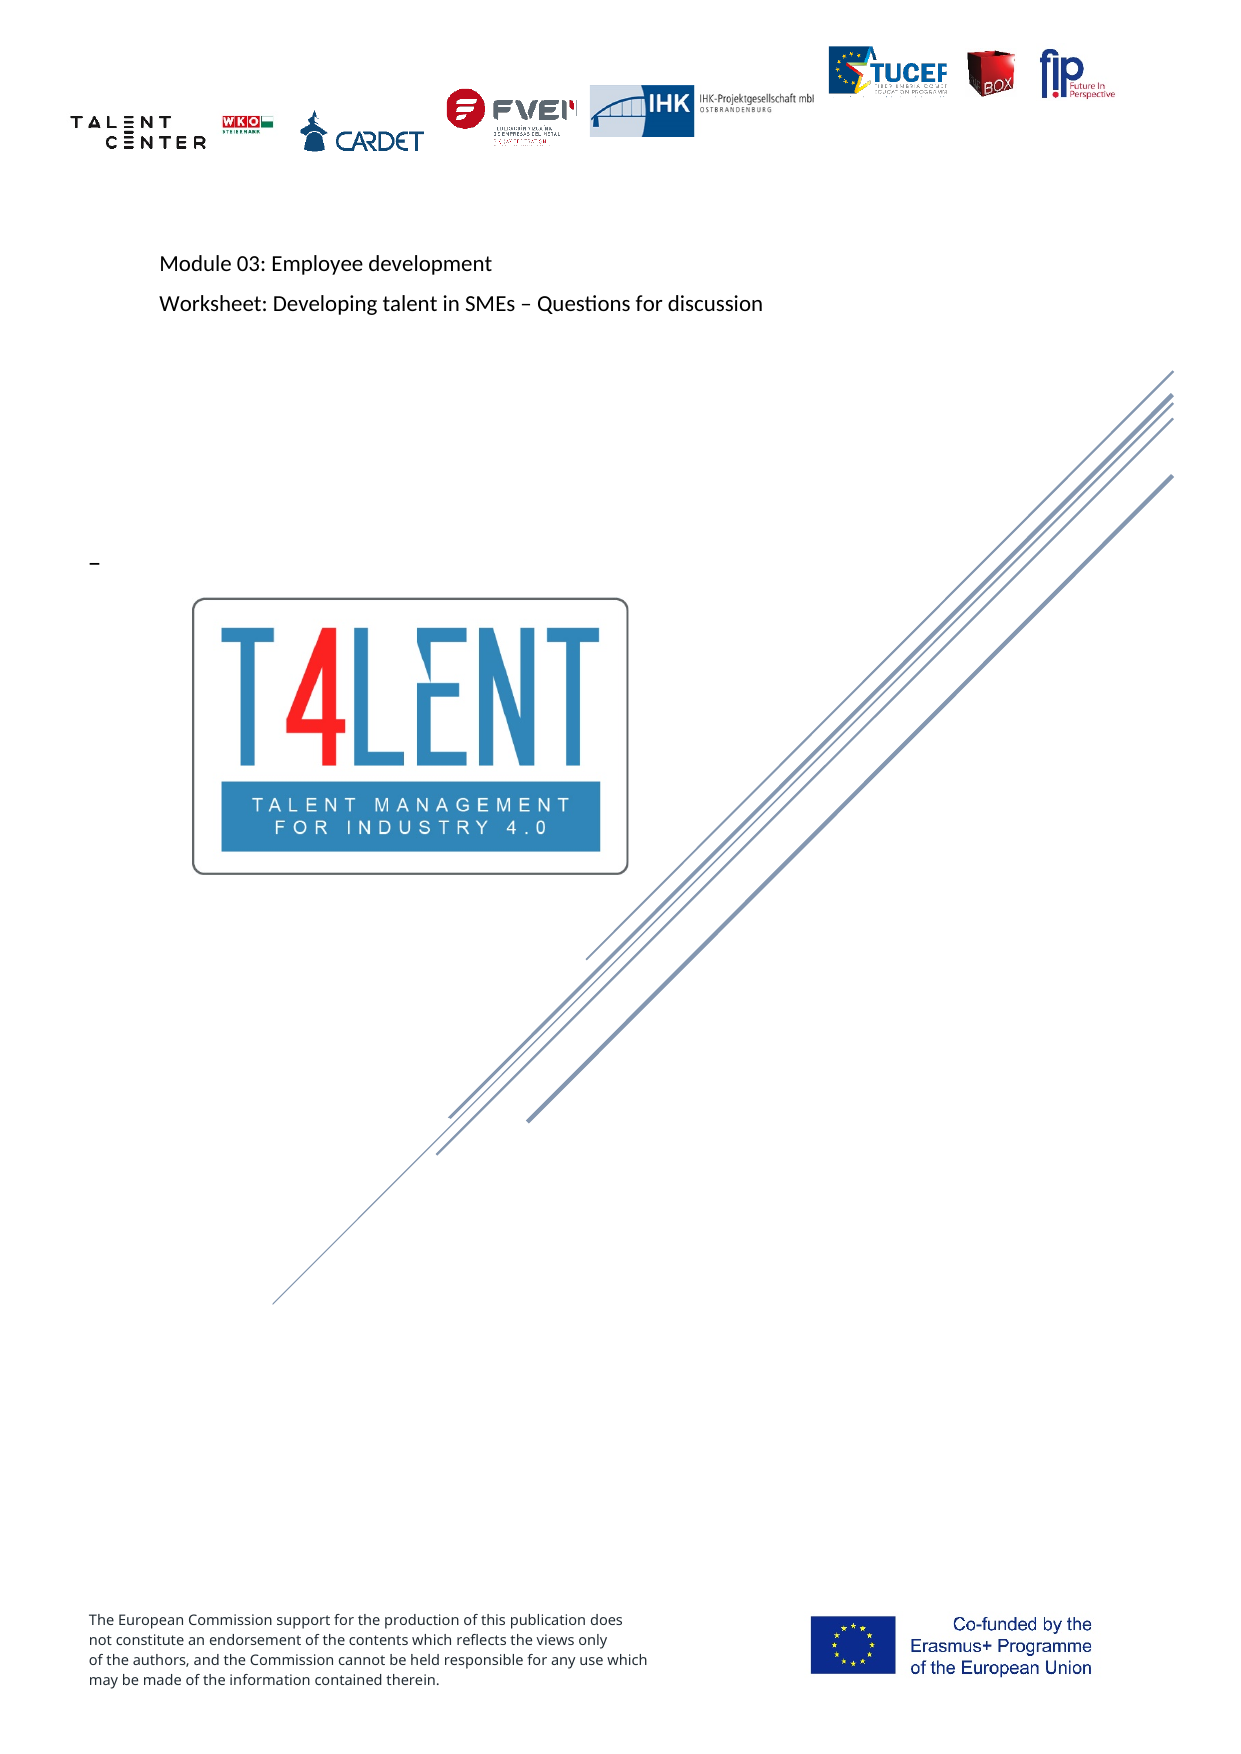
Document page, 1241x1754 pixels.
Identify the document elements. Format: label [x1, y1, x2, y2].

picture [963, 48, 1017, 96]
picture [588, 85, 814, 136]
picture [192, 597, 629, 875]
picture [827, 46, 947, 97]
picture [1034, 43, 1119, 100]
picture [793, 1601, 1106, 1690]
picture [297, 96, 426, 160]
picture [53, 98, 289, 161]
picture [445, 88, 577, 145]
